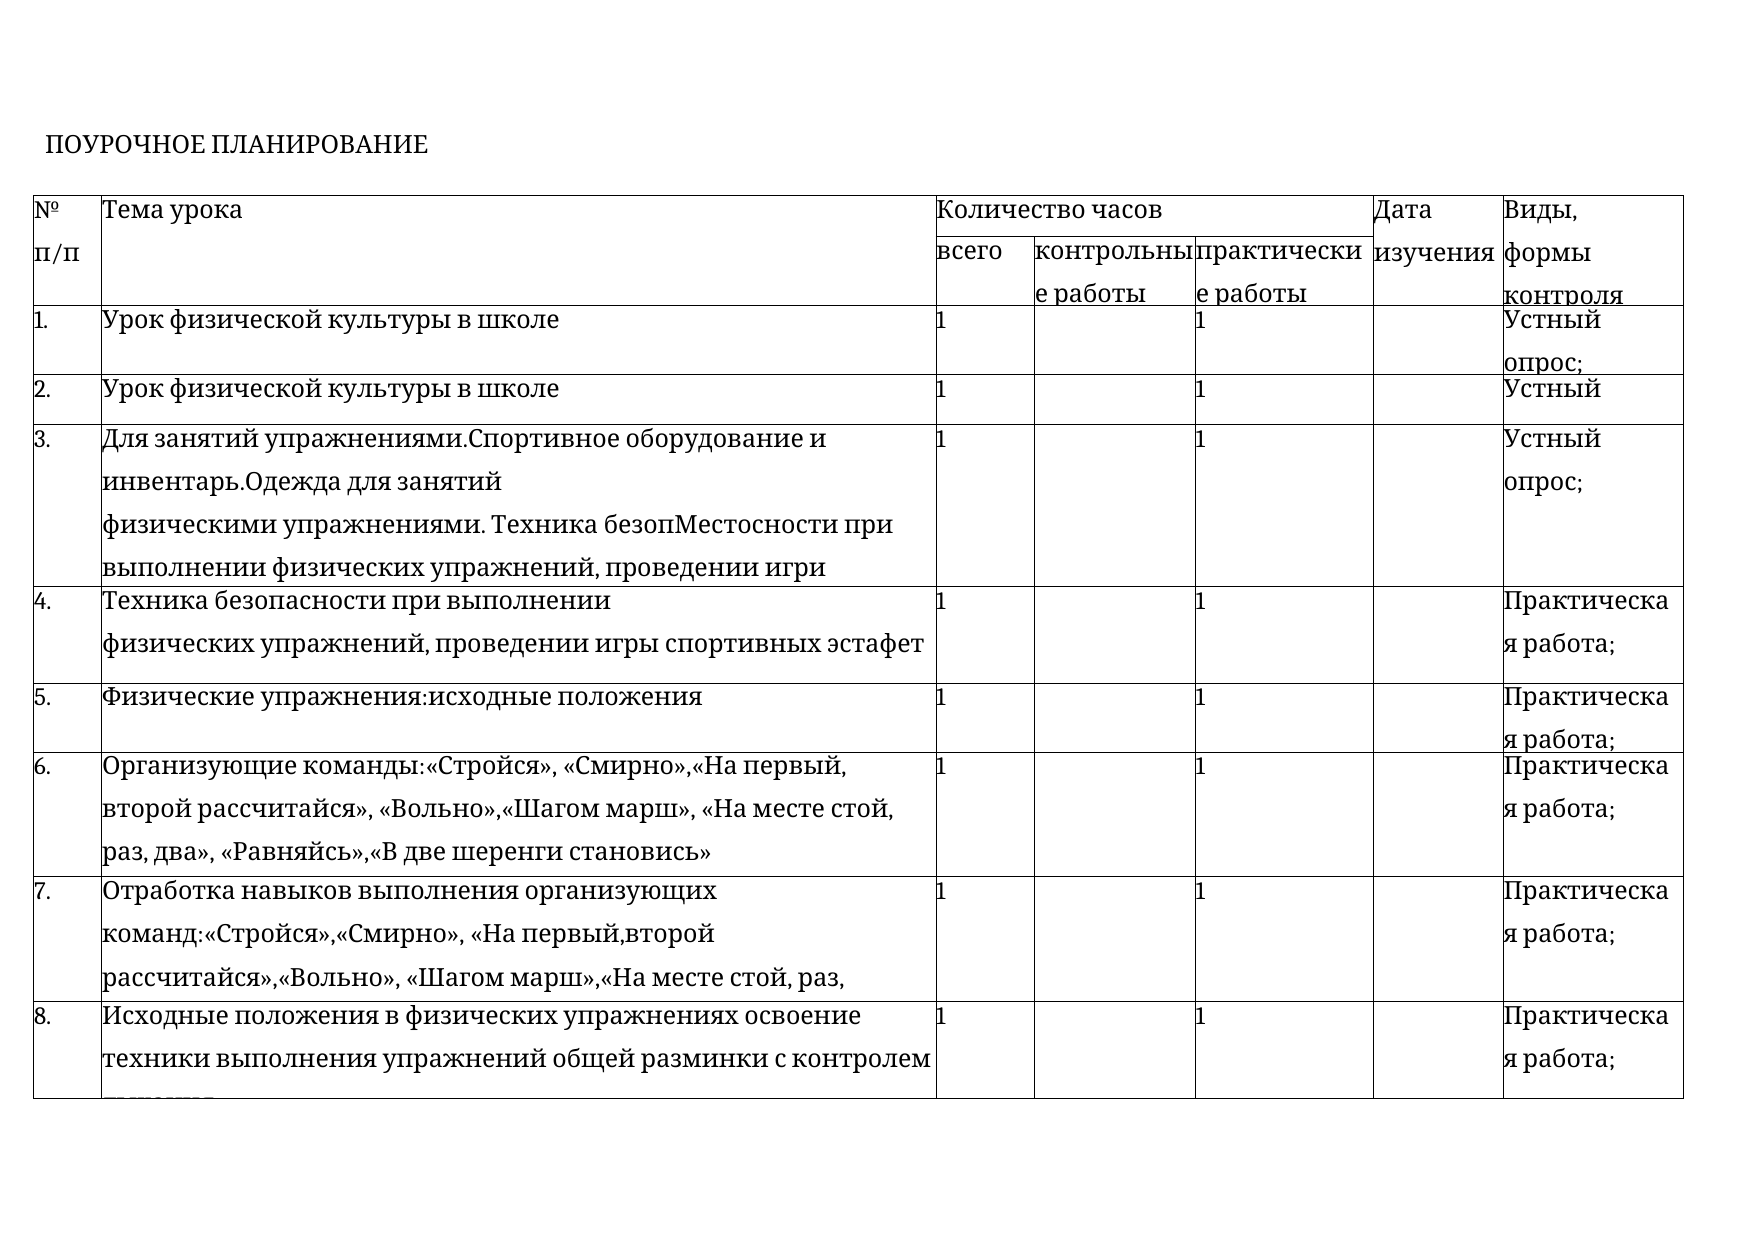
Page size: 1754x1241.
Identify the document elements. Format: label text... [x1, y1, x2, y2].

table_cell [1374, 306, 1503, 374]
table_cell [1035, 684, 1195, 751]
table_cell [1504, 1002, 1683, 1098]
table_cell [1374, 587, 1503, 682]
table_cell [1035, 753, 1195, 876]
table_cell Практическая работа; [1504, 587, 1683, 682]
table_cell [1374, 425, 1503, 586]
table_cell [1035, 425, 1195, 586]
table_cell [1035, 306, 1195, 374]
table_cell 1 [1196, 1002, 1373, 1098]
table_cell 1 [937, 306, 1034, 374]
table_cell 8. [34, 1002, 101, 1098]
table_cell Исходные положения в физических упражнениях освоение техники выполнения упражнений общей разминки с контролем дыхания [102, 1002, 936, 1098]
table_cell 1. [34, 306, 101, 374]
table_cell Устный опрос; [1504, 306, 1683, 374]
table_header Виды, формы контроля [1504, 196, 1683, 305]
table_cell [1035, 587, 1195, 682]
table_cell 1 [937, 425, 1034, 586]
table_cell 1 [1196, 877, 1373, 1001]
table_cell практические работы [1196, 237, 1373, 305]
table_cell [1035, 375, 1195, 424]
table_cell Практическая работа; [1504, 753, 1683, 876]
table_cell 1 [937, 753, 1034, 876]
table_cell 3. [34, 425, 101, 586]
table_header № п/п [34, 196, 101, 305]
table_cell Для занятий упражнениями.Спортивное оборудование и инвентарь.Одежда для занятий физическими упражнениями. Техника безопМестосности при выполнении физических упражнений, проведении игри спортивных эстафет [102, 425, 936, 586]
table_cell Устный опрос; [1504, 425, 1683, 586]
table_cell 1 [1196, 684, 1373, 751]
table_cell [1374, 375, 1503, 424]
table_cell [1374, 1002, 1503, 1098]
text ПОУРОЧНОЕ ПЛАНИРОВАНИЕ [45, 131, 1723, 160]
table_cell [1035, 1002, 1195, 1098]
table_cell 2. [34, 375, 101, 424]
table_cell Практическая работа; [1504, 877, 1683, 1001]
table_cell 5. [34, 684, 101, 751]
table_cell [1374, 684, 1503, 751]
table_cell 1 [1196, 425, 1373, 586]
table_cell [1374, 877, 1503, 1001]
table_cell 1 [937, 1002, 1034, 1098]
table_cell 6. [34, 753, 101, 876]
table_cell Урок физической культуры в школе [102, 306, 936, 374]
table_header Количество часов [937, 196, 1373, 236]
table_cell Урок физической культуры в школе [102, 375, 936, 424]
table_cell Организующие команды:«Стройся», «Смирно»,«На первый, второй рассчитайся», «Вольно»,«Шагом марш», «На месте стой, раз, два», «Равняйсь»,«В две шеренги становись» [102, 753, 936, 876]
table_cell 4. [34, 587, 101, 682]
table_cell 1 [937, 877, 1034, 1001]
table_cell контрольные работы [1035, 237, 1195, 305]
table_cell Отработка навыков выполнения организующих команд:«Стройся»,«Смирно», «На первый,второй рассчитайся»,«Вольно», «Шагом марш»,«На месте стой, раз, два»,«Равняйсь», «В две шеренгистановись» [102, 877, 936, 1001]
table_cell Техника безопасности при выполнении физических упражнений, проведении игры спортивных эстафет [102, 587, 936, 682]
table_cell Физические упражнения:исходные положения [102, 684, 936, 751]
table_cell Устный опрос; [1504, 375, 1683, 424]
table_cell 1 [937, 375, 1034, 424]
table_cell 1 [1196, 587, 1373, 682]
table_cell 1 [1196, 375, 1373, 424]
table_cell 1 [1196, 306, 1373, 374]
table_header Дата изучения [1374, 196, 1503, 305]
table_cell Практическая работа; [1504, 684, 1683, 751]
table_cell [1374, 753, 1503, 876]
table_cell 1 [937, 587, 1034, 682]
table_header Тема урока [102, 196, 936, 305]
table_cell всего [937, 237, 1034, 305]
table_cell [1035, 877, 1195, 1001]
table_cell 7. [34, 877, 101, 1001]
table_cell 1 [1196, 753, 1373, 876]
table_cell 1 [937, 684, 1034, 751]
